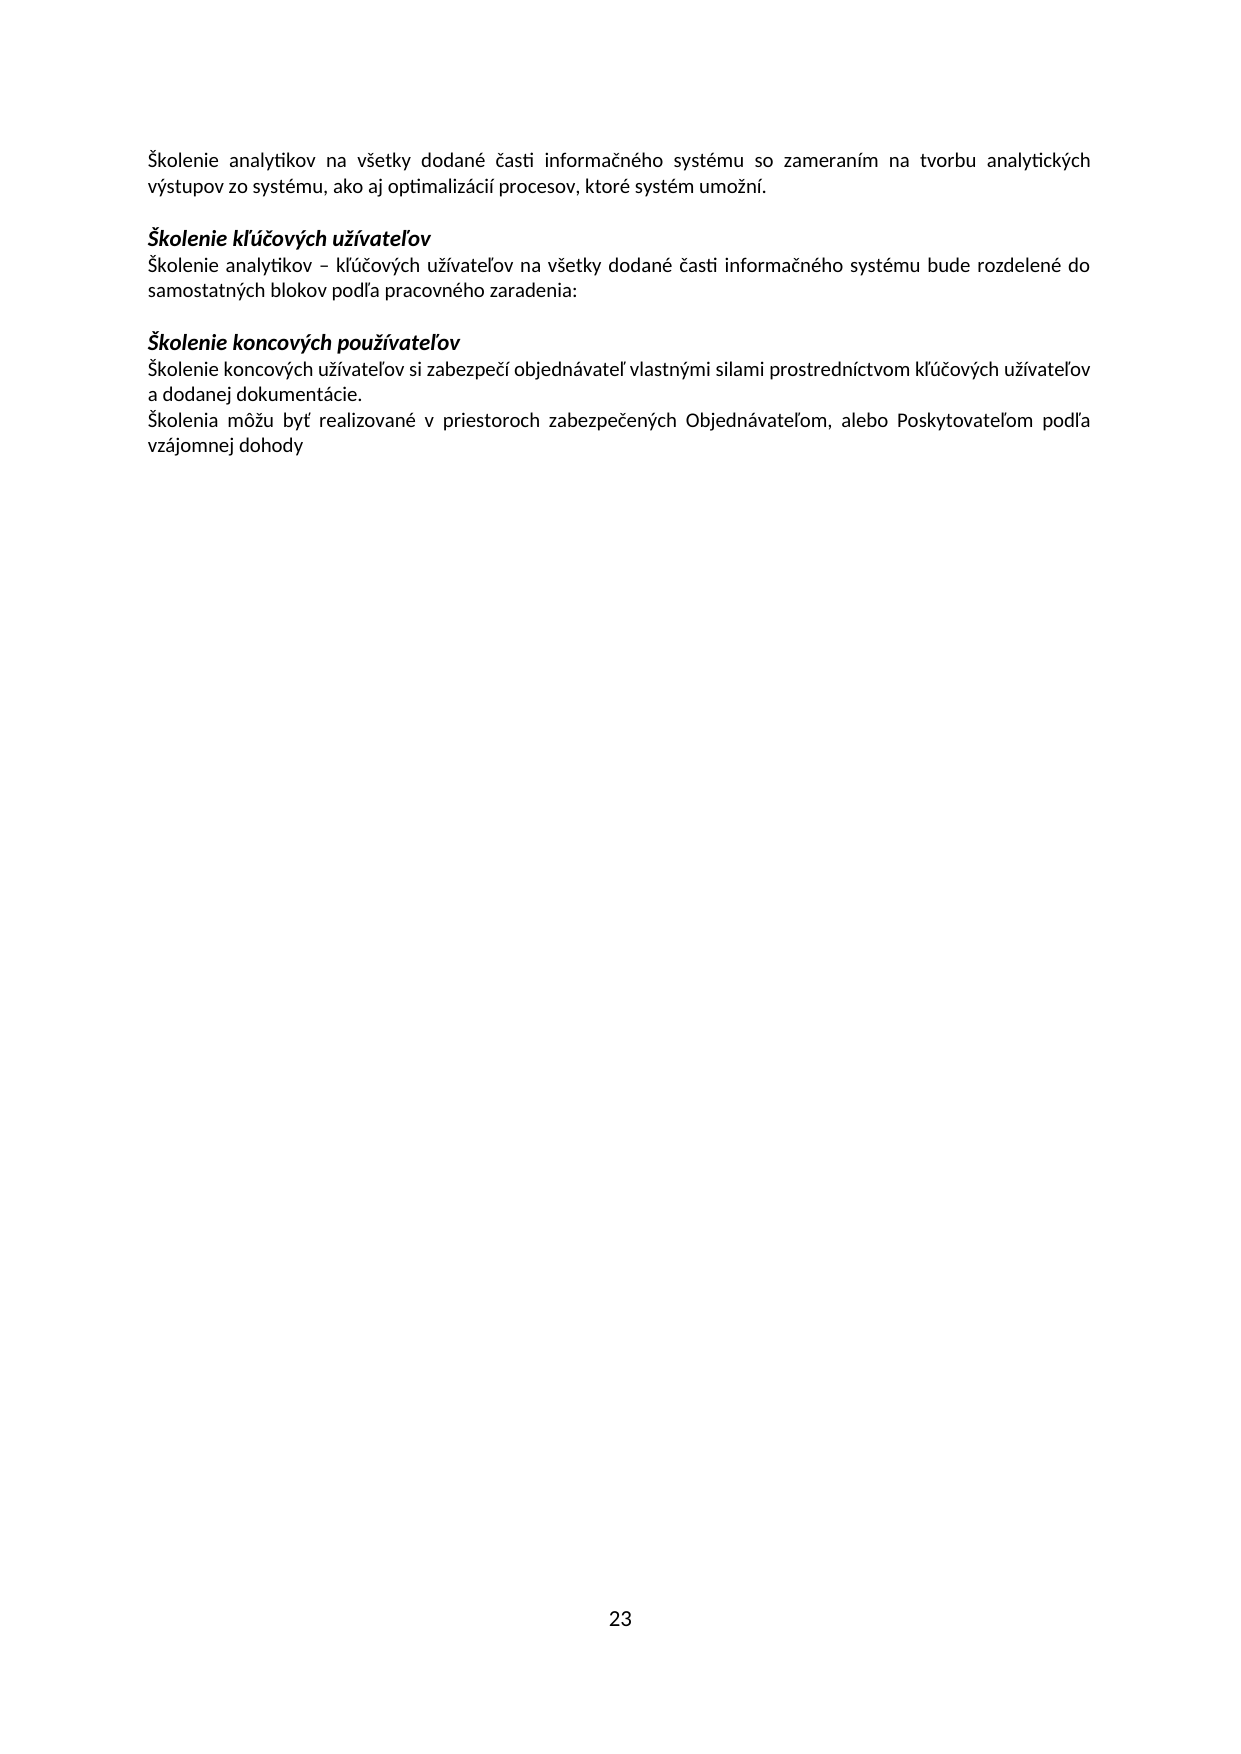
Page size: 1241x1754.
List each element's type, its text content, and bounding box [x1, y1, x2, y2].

text Školenie kľúčových užívateľov [148, 224, 1092, 252]
text Školenie analytikov – kľúčových užívateľov na všetky dodané časti informačného systému bude rozdelené do samostatných blokov podľa pracovného zaradenia: [148, 252, 1092, 303]
text Školenie analytikov na všetky dodané časti informačného systému so zameraním na tvorbu analytických výstupov zo systému, ako aj optimalizácií procesov, ktoré systém umožní. [148, 148, 1092, 198]
text Školenia môžu byť realizované v priestoroch zabezpečených Objednávateľom, alebo Poskytovateľom podľa vzájomnej dohody [148, 407, 1092, 458]
text Školenie koncových používateľov [148, 328, 1092, 356]
text Školenie koncových užívateľov si zabezpečí objednávateľ vlastnými silami prostredníctvom kľúčových užívateľov a dodanej dokumentácie. [148, 356, 1092, 407]
